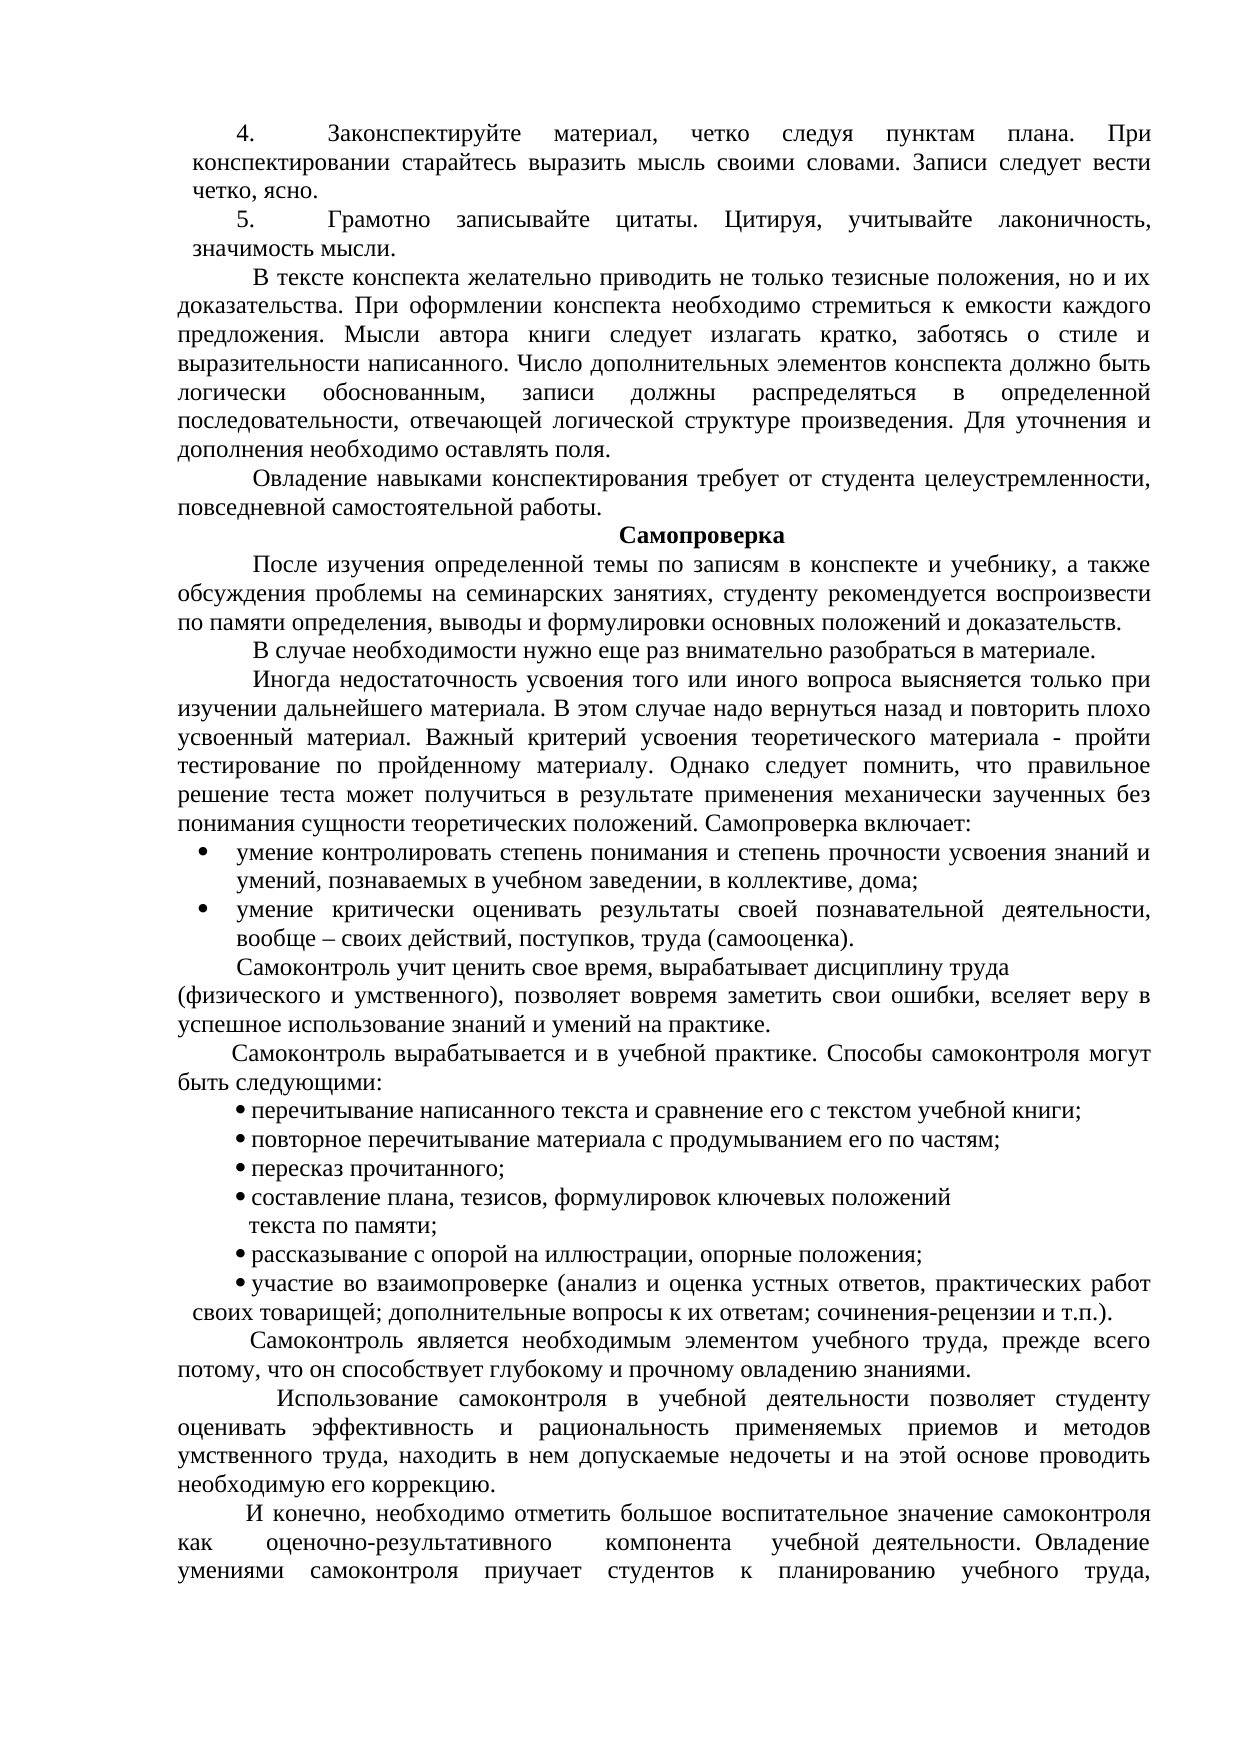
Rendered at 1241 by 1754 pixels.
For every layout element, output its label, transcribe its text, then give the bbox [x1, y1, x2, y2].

list умение критически оценивать результаты своей познавательной деятельности, вообще – своих действий, поступков, труда (самооценка). [199, 894, 1152, 952]
text Самопроверка [177, 521, 1152, 549]
list участие во взаимопроверке (анализ и оценка устных ответов, практических работ своих товарищей; дополнительные вопросы к их ответам; сочинения-рецензии и т.п.). [192, 1268, 1152, 1326]
text текста по памяти; [236, 1211, 1152, 1239]
list Грамотно записывайте цитаты. Цитируя, учитывайте лаконичность, значимость мысли. [192, 204, 1152, 262]
text Самоконтроль учит ценить свое время, вырабатывает дисциплину труда [177, 952, 1152, 981]
list умение контролировать степень понимания и степень прочности усвоения знаний и умений, познаваемых в учебном заведении, в коллективе, дома; [199, 837, 1152, 894]
list пересказ прочитанного; [192, 1153, 1152, 1182]
list составление плана, тезисов, формулировок ключевых положений [192, 1182, 1152, 1211]
list повторное перечитывание материала с продумыванием его по частям; [192, 1124, 1152, 1153]
text (физического и умственного), позволяет вовремя заметить свои ошибки, вселяет веру в успешное использование знаний и умений на практике. [177, 981, 1152, 1038]
text Иногда недостаточность усвоения того или иного вопроса выясняется только при изучении дальнейшего материала. В этом случае надо вернуться назад и повторить плохо усвоенный материал. Важный критерий усвоения теоретического материала - пройти тестирование по пройденному материалу. Однако следует помнить, что правильное решение теста может получиться в результате применения механически заученных без понимания сущности теоретических положений. Самопроверка включает: [177, 664, 1152, 837]
list рассказывание с опорой на иллюстрации, опорные положения; [192, 1239, 1152, 1268]
text Использование самоконтроля в учебной деятельности позволяет студенту оценивать эффективность и рациональность применяемых приемов и методов умственного труда, находить в нем допускаемые недочеты и на этой основе проводить необходимую его коррекцию. [177, 1383, 1152, 1498]
text Самоконтроль вырабатывается и в учебной практике. Способы самоконтроля могут быть следующими: [177, 1038, 1152, 1096]
text Самоконтроль является необходимым элементом учебного труда, прежде всего потому, что он способствует глубокому и прочному овладению знаниями. [177, 1326, 1152, 1383]
text После изучения определенной темы по записям в конспекте и учебнику, а также обсуждения проблемы на семинарских занятиях, студенту рекомендуется воспроизвести по памяти определения, выводы и формулировки основных положений и доказательств. [177, 549, 1152, 636]
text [177, 1498, 1152, 1584]
text В тексте конспекта желательно приводить не только тезисные положения, но и их доказательства. При оформлении конспекта необходимо стремиться к емкости каждого предложения. Мысли автора книги следует излагать кратко, заботясь о стиле и выразительности написанного. Число дополнительных элементов конспекта должно быть логически обоснованным, записи должны распределяться в определенной последовательности, отвечающей логической структуре произведения. Для уточнения и дополнения необходимо оставлять поля. [177, 262, 1152, 463]
list Законспектируйте материал, четко следуя пунктам плана. При конспектировании старайтесь выразить мысль своими словами. Записи следует вести четко, ясно. [192, 118, 1152, 204]
text Овладение навыками конспектирования требует от студента целеустремленности, повседневной самостоятельной работы. [177, 463, 1152, 521]
list перечитывание написанного текста и сравнение его с текстом учебной книги; [192, 1096, 1152, 1124]
text В случае необходимости нужно еще раз внимательно разобраться в материале. [177, 636, 1152, 664]
